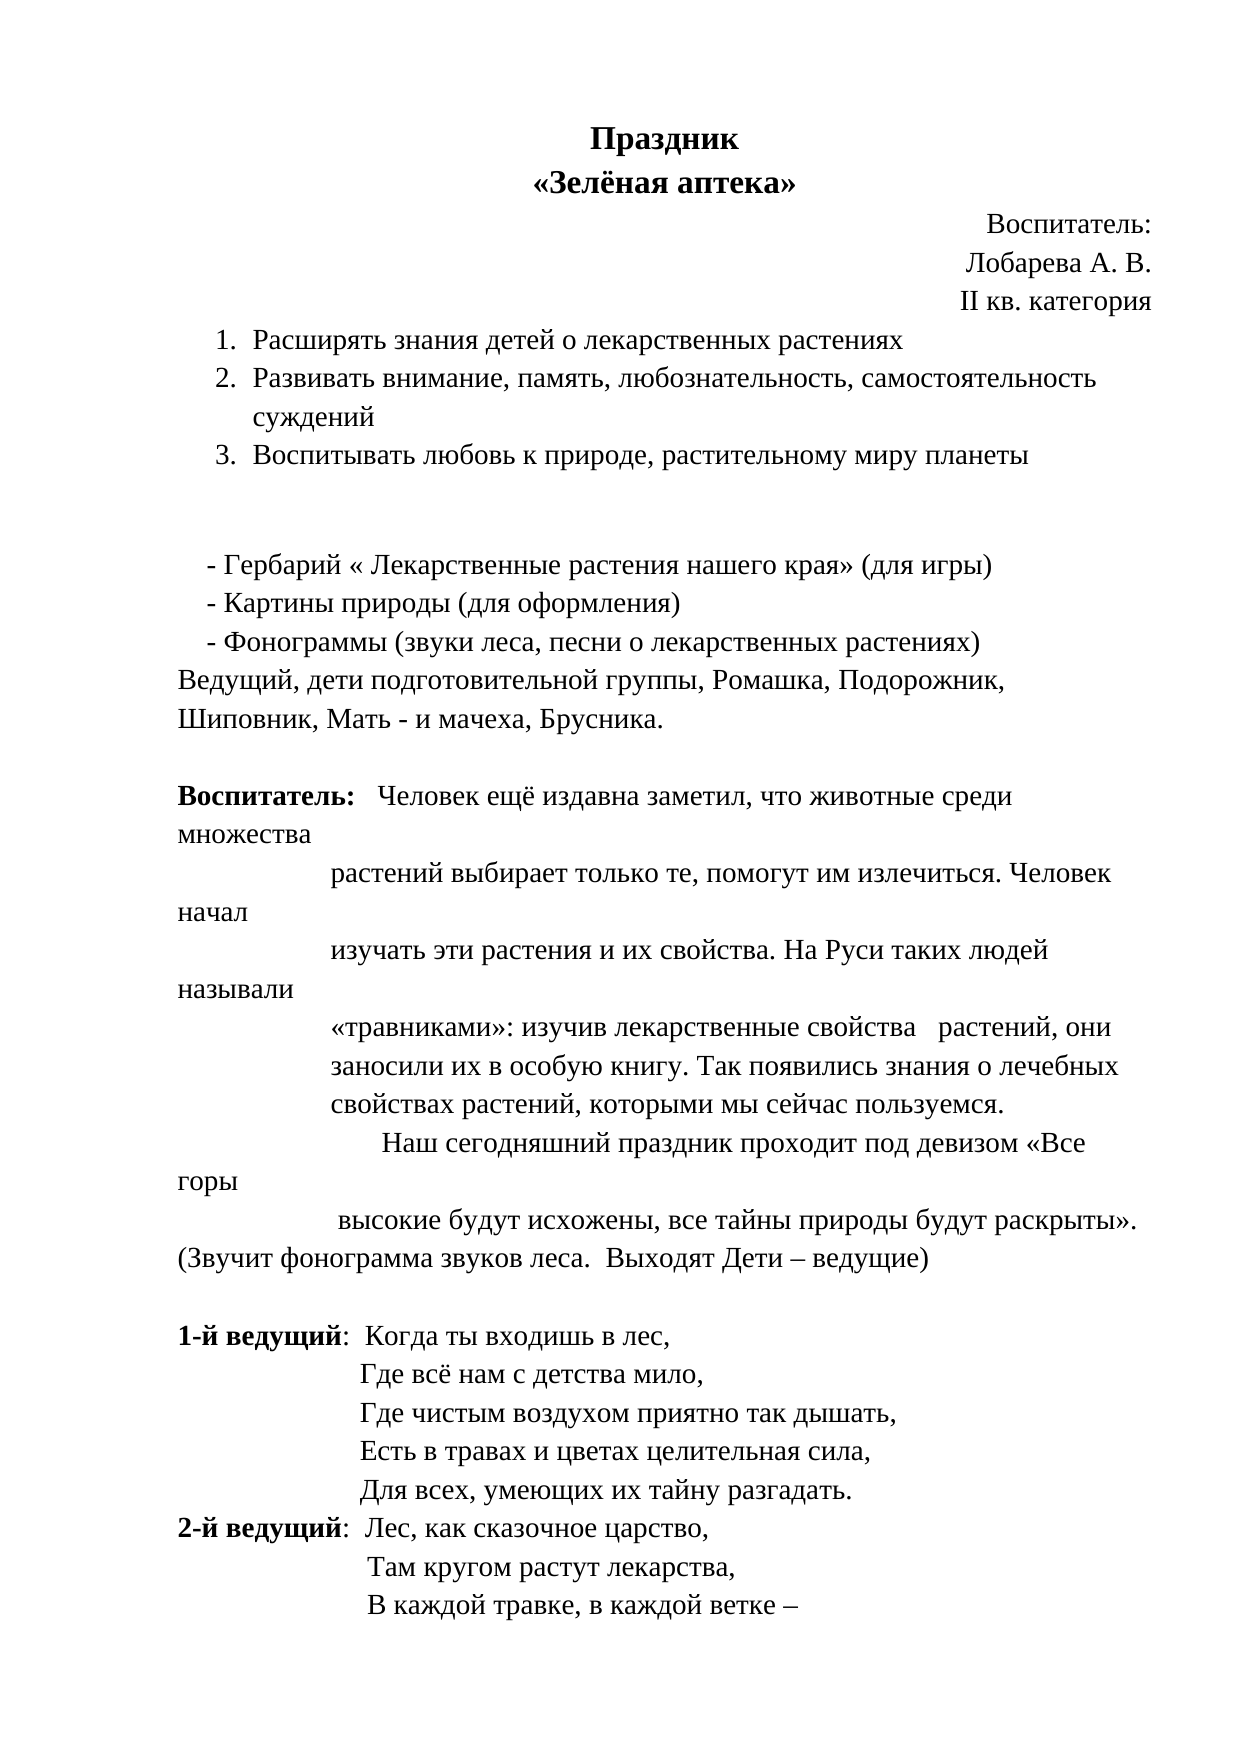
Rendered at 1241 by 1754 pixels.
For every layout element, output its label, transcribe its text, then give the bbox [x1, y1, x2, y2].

text свойствах растений, которыми мы сейчас пользуемся. [177, 1086, 1152, 1120]
text Где чистым воздухом приятно так дышать, [177, 1395, 1152, 1428]
text заносили их в особую книгу. Так появились знания о лечебных [177, 1048, 1152, 1081]
text Есть в травах и цветах целительная сила, [177, 1433, 1152, 1467]
text Там кругом растут лекарства, [177, 1549, 1152, 1582]
text - Фонограммы (звуки леса, песни о лекарственных растениях) [177, 624, 1152, 657]
text Наш сегодняшний праздник проходит под девизом «Все горы [177, 1125, 1152, 1197]
text 1-й ведущий: Когда ты входишь в лес, [177, 1318, 1152, 1351]
list Развивать внимание, память, любознательность, самостоятельность суждений [215, 360, 1152, 432]
text «травниками»: изучив лекарственные свойства растений, они [177, 1009, 1152, 1043]
text Ведущий, дети подготовительной группы, Ромашка, Подорожник, Шиповник, Мать - и мачеха, Брусника. [177, 662, 1152, 734]
text «Зелёная аптека» [177, 162, 1152, 201]
text Воспитатель: Человек ещё издавна заметил, что животные среди множества [177, 778, 1152, 850]
text В каждой травке, в каждой ветке – [177, 1587, 1152, 1621]
text 2-й ведущий: Лес, как сказочное царство, [177, 1510, 1152, 1544]
text изучать эти растения и их свойства. На Руси таких людей называли [177, 932, 1152, 1004]
text - Картины природы (для оформления) [177, 585, 1152, 619]
list Расширять знания детей о лекарственных растениях [215, 322, 1152, 355]
text растений выбирает только те, помогут им излечиться. Человек начал [177, 855, 1152, 927]
list Воспитывать любовь к природе, растительному миру планеты [215, 437, 1152, 471]
text Лобарева А. В. [177, 245, 1152, 278]
text Где всё нам с детства мило, [177, 1356, 1152, 1390]
text - Гербарий « Лекарственные растения нашего края» (для игры) [177, 547, 1152, 580]
text Для всех, умеющих их тайну разгадать. [177, 1472, 1152, 1505]
text (Звучит фонограмма звуков леса. Выходят Дети – ведущие) [177, 1241, 1152, 1274]
text II кв. категория [177, 283, 1152, 317]
text высокие будут исхожены, все тайны природы будут раскрыты». [177, 1202, 1152, 1236]
text Воспитатель: [177, 206, 1152, 240]
text Праздник [177, 118, 1152, 156]
